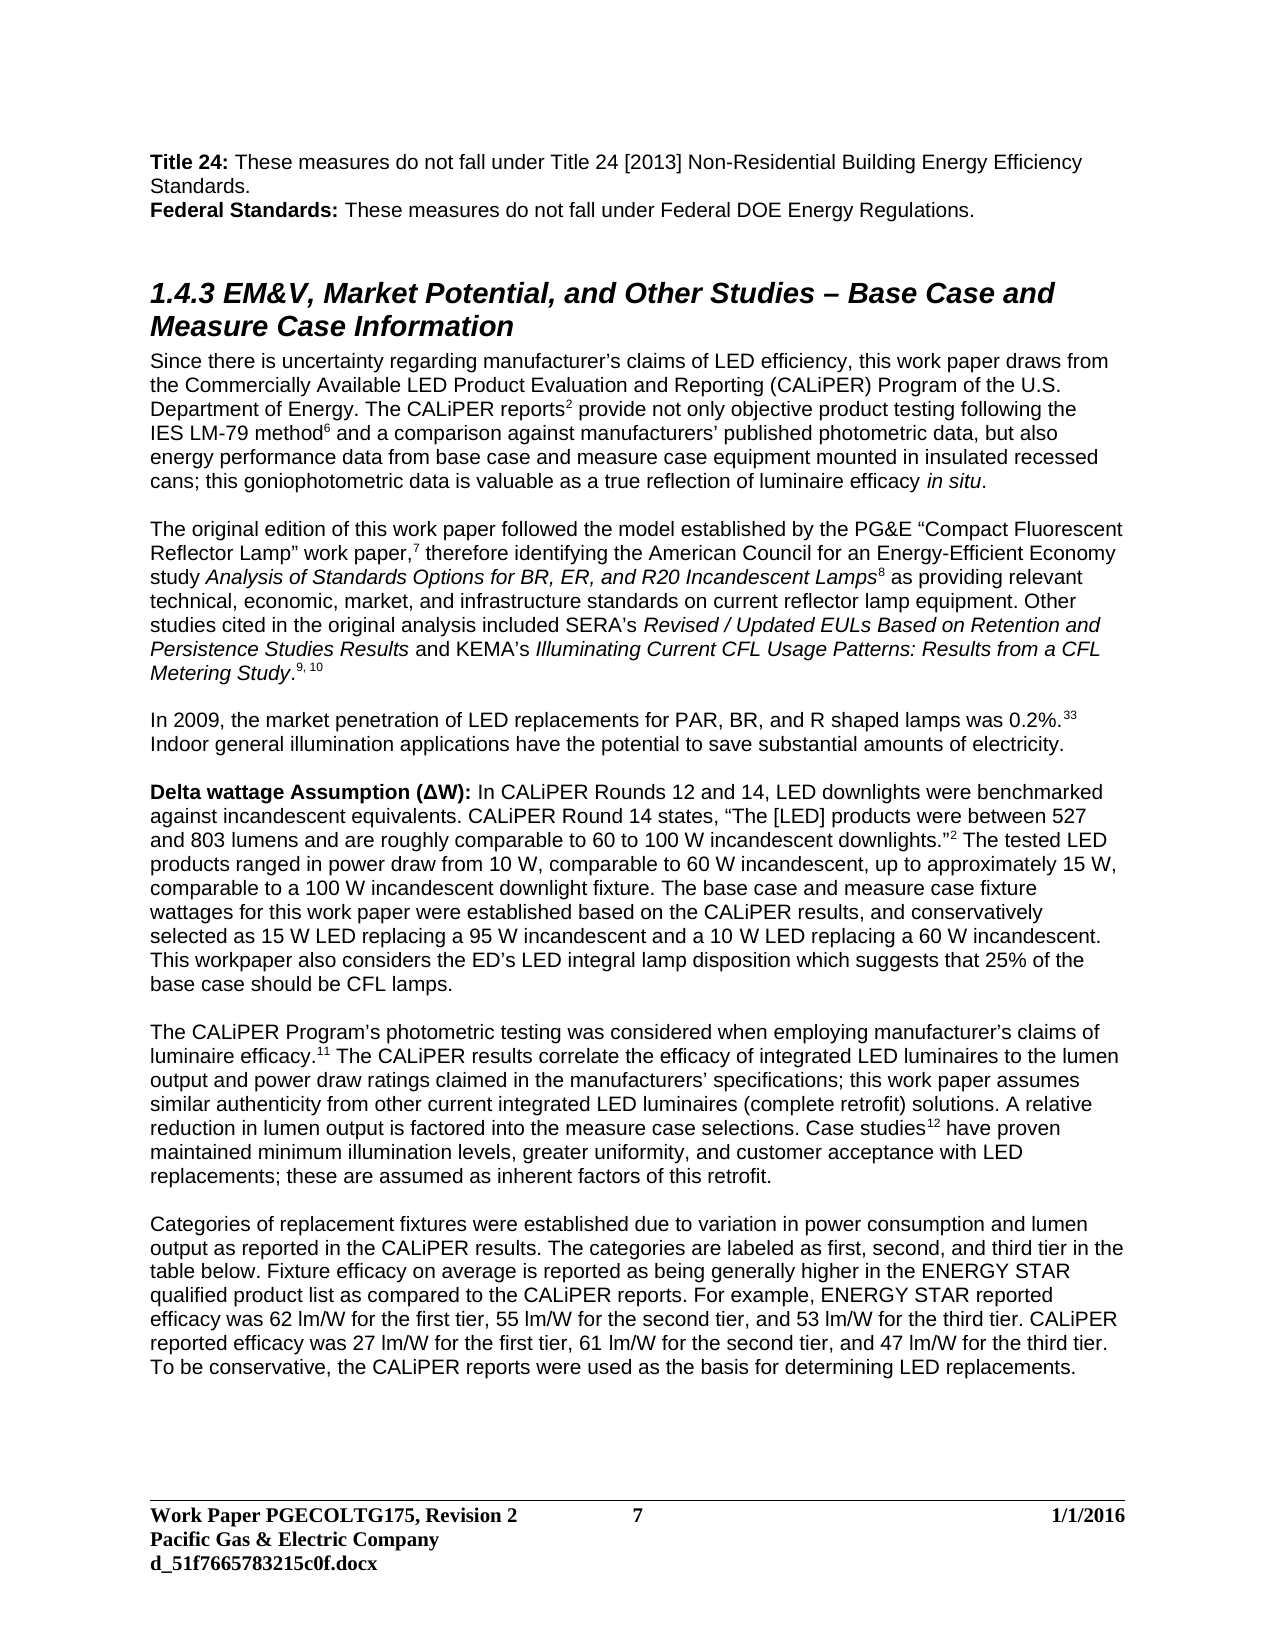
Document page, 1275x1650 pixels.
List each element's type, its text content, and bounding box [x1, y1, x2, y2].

text The original edition of this work paper followed the model established by the PG&E “Compact Fluorescent Reflector Lamp” work paper, therefore identifying the American Council for an Energy-Efficient Economy study Analysis of Standards Options for BR, ER, and R20 Incandescent Lamps as providing relevant technical, economic, market, and infrastructure standards on current reflector lamp equipment. Other studies cited in the original analysis included SERA’s Revised / Updated EULs Based on Retention and Persistence Studies Results and KEMA’s Illuminating Current CFL Usage Patterns: Results from a CFL Metering Study., [150, 517, 1132, 684]
subtitle 1.4.3 EM&V, Market Potential, and Other Studies – Base Case and Measure Case Information [150, 276, 1125, 343]
text Delta wattage Assumption (ΔW): In CALiPER Rounds 12 and 14, LED downlights were benchmarked against incandescent equivalents. CALiPER Round 14 states, “The [LED] products were between 527 and 803 lumens and are roughly comparable to 60 to 100 W incandescent downlights.”2 The tested LED products ranged in power draw from 10 W, comparable to 60 W incandescent, up to approximately 15 W, comparable to a 100 W incandescent downlight fixture. The base case and measure case fixture wattages for this work paper were established based on the CALiPER results, and conservatively selected as 15 W LED replacing a 95 W incandescent and a 10 W LED replacing a 60 W incandescent. This workpaper also considers the ED’s LED integral lamp disposition which suggests that 25% of the base case should be CFL lamps. [150, 780, 1125, 996]
text Title 24: These measures do not fall under Title 24 [2013] Non-Residential Building Energy Efficiency Standards. [150, 150, 1125, 198]
text Since there is uncertainty regarding manufacturer’s claims of LED efficiency, this work paper draws from the Commercially Available LED Product Evaluation and Reporting (CALiPER) Program of the U.S. Department of Energy. The CALiPER reports2 provide not only objective product testing following the IES LM-79 method and a comparison against manufacturers’ published photometric data, but also energy performance data from base case and measure case equipment mounted in insulated recessed cans; this goniophotometric data is valuable as a true reflection of luminaire efficacy in situ. [150, 349, 1125, 493]
text Federal Standards: These measures do not fall under Federal DOE Energy Regulations. [150, 198, 1125, 222]
text Categories of replacement fixtures were established due to variation in power consumption and lumen output as reported in the CALiPER results. The categories are labeled as first, second, and third tier in the table below. Fixture efficacy on average is reported as being generally higher in the ENERGY STAR qualified product list as compared to the CALiPER reports. For example, ENERGY STAR reported efficacy was 62 lm/W for the first tier, 55 lm/W for the second tier, and 53 lm/W for the third tier. CALiPER reported efficacy was 27 lm/W for the first tier, 61 lm/W for the second tier, and 47 lm/W for the third tier. To be conservative, the CALiPER reports were used as the basis for determining LED replacements. [150, 1211, 1125, 1379]
text In 2009, the market penetration of LED replacements for PAR, BR, and R shaped lamps was 0.2%.33 Indoor general illumination applications have the potential to save substantial amounts of electricity. [150, 708, 1125, 756]
text The CALiPER Program’s photometric testing was considered when employing manufacturer’s claims of luminaire efficacy. The CALiPER results correlate the efficacy of integrated LED luminaires to the lumen output and power draw ratings claimed in the manufacturers’ specifications; this work paper assumes similar authenticity from other current integrated LED luminaires (complete retrofit) solutions. A relative reduction in lumen output is factored into the measure case selections. Case studies have proven maintained minimum illumination levels, greater uniformity, and customer acceptance with LED replacements; these are assumed as inherent factors of this retrofit. [150, 1020, 1125, 1187]
